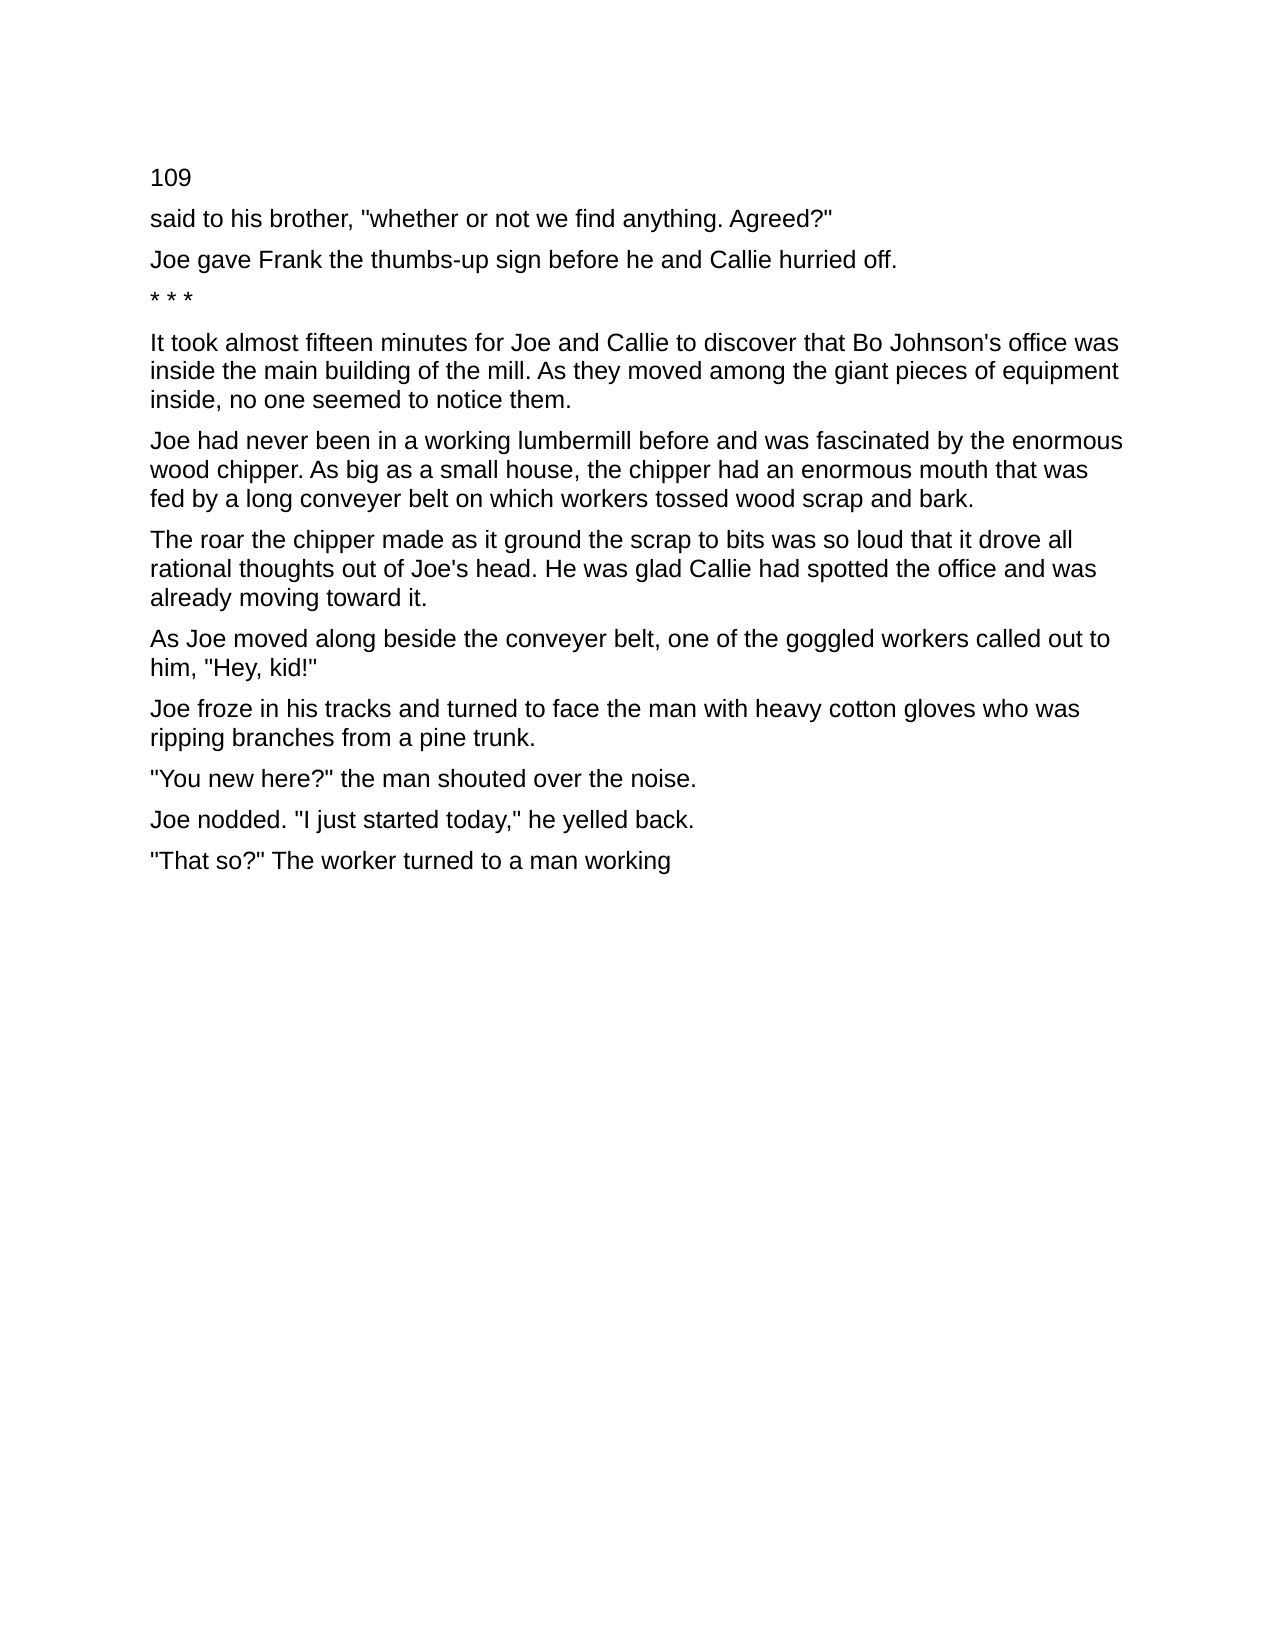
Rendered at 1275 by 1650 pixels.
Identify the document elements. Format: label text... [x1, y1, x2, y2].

text 109 [150, 162, 1125, 191]
text "That so?" The worker turned to a man working [150, 846, 1125, 875]
text Joe froze in his tracks and turned to face the man with heavy cotton gloves who was ripping branches from a pine trunk. [150, 694, 1125, 751]
text Joe nodded. "I just started today," he yelled back. [150, 805, 1125, 834]
text As Joe moved along beside the conveyer belt, one of the goggled workers called out to him, "Hey, kid!" [150, 624, 1125, 681]
text * * * [150, 286, 1125, 315]
text Joe had never been in a working lumbermill before and was fascinated by the enormous wood chipper. As big as a small house, the chipper had an enormous mouth that was fed by a long conveyer belt on which workers tossed wood scrap and bark. [150, 426, 1125, 512]
text It took almost fifteen minutes for Joe and Callie to discover that Bo Johnson's office was inside the main building of the mill. As they moved among the giant pieces of equipment inside, no one seemed to notice them. [150, 327, 1125, 414]
text Joe gave Frank the thumbs-up sign before he and Callie hurried off. [150, 245, 1125, 274]
text "You new here?" the man shouted over the noise. [150, 764, 1125, 792]
text The roar the chipper made as it ground the scrap to bits was so loud that it drove all rational thoughts out of Joe's head. He was glad Callie had spotted the office and was already moving toward it. [150, 525, 1125, 611]
text said to his brother, "whether or not we find anything. Agreed?" [150, 204, 1125, 232]
